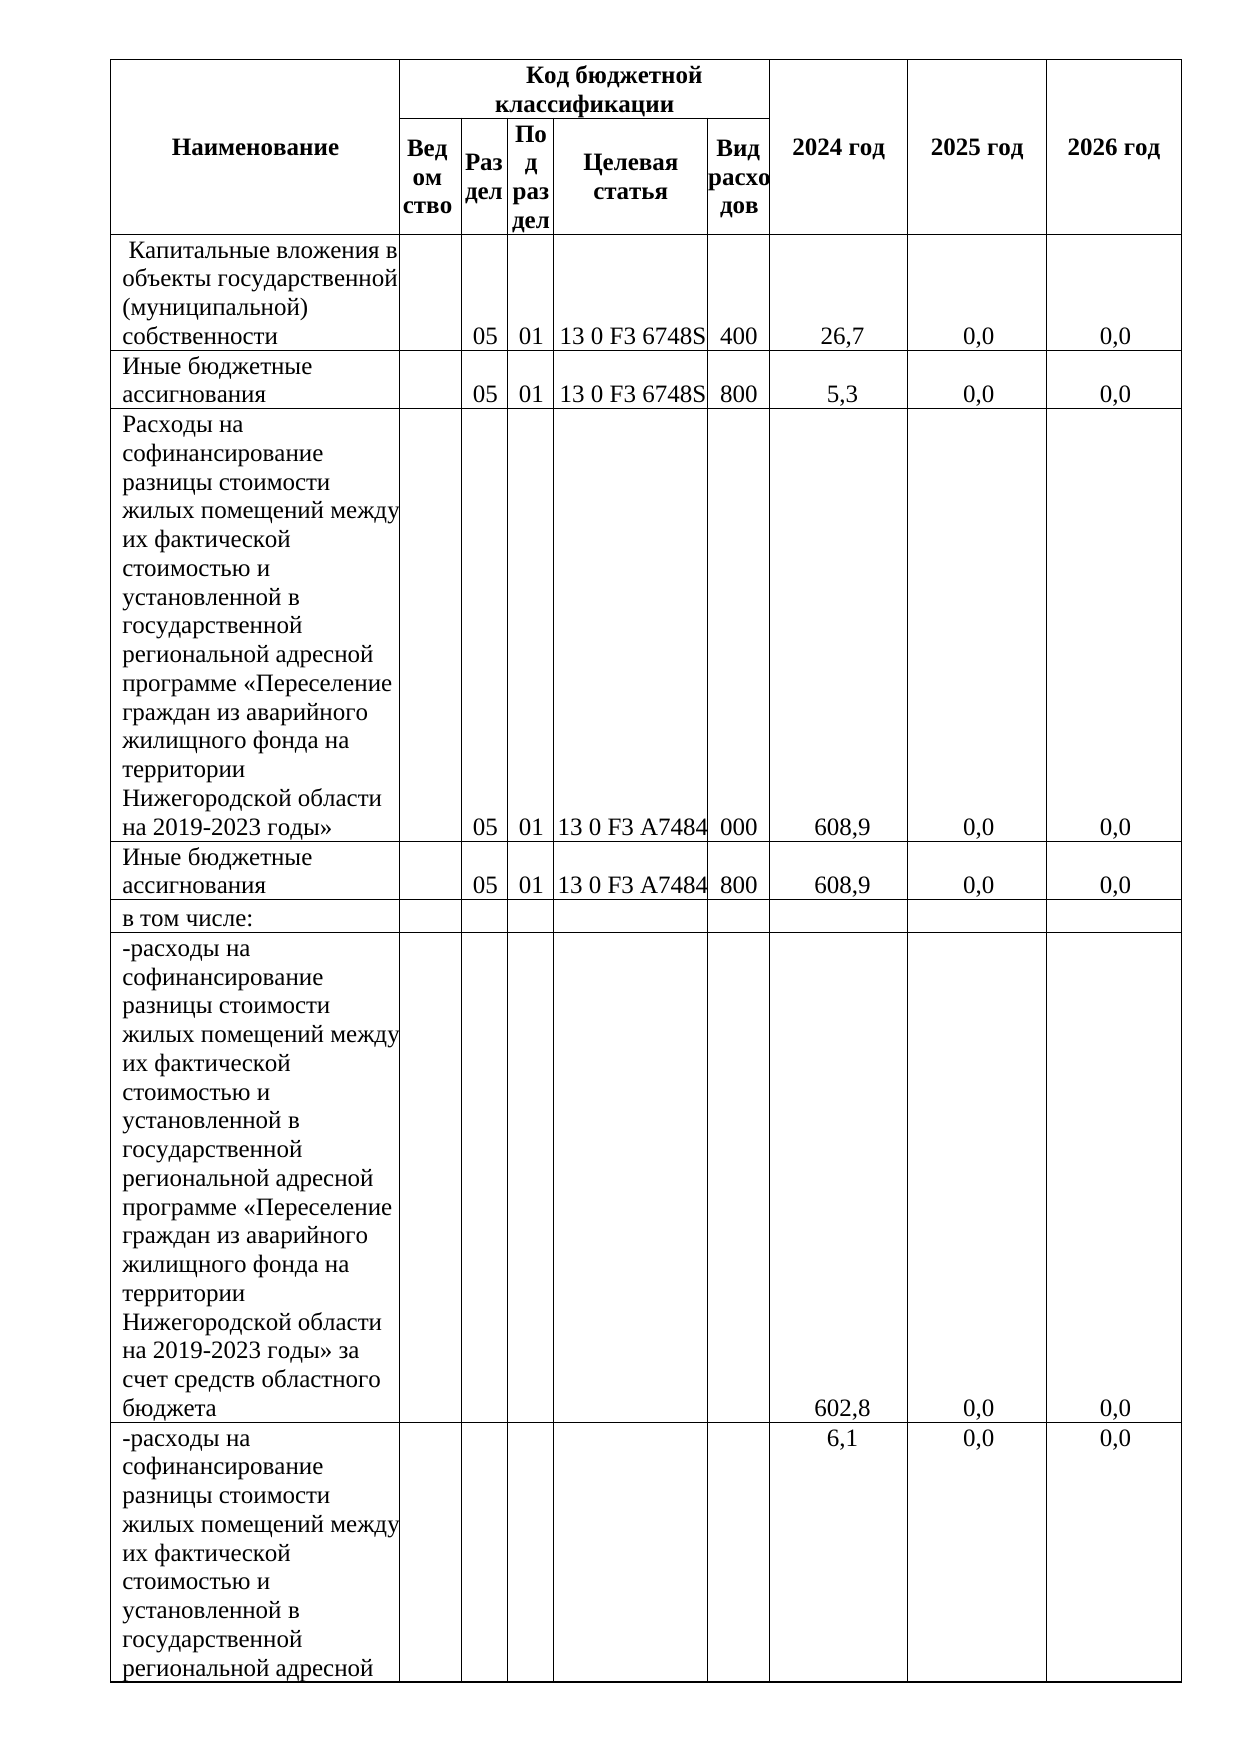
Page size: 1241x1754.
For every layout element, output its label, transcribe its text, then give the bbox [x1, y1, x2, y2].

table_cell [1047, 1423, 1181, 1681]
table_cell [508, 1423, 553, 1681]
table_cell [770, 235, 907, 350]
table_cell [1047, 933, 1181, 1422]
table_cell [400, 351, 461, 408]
table_cell Под раз дел [508, 119, 553, 234]
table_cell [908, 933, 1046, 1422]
table_header Наименование [111, 60, 399, 234]
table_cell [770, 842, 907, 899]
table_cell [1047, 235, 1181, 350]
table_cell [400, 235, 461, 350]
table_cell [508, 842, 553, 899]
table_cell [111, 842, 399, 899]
table_cell Целевая статья [554, 119, 707, 234]
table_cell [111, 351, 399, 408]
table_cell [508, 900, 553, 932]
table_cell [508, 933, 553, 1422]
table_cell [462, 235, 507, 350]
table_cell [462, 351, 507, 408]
table_cell Ведом ство [400, 119, 461, 234]
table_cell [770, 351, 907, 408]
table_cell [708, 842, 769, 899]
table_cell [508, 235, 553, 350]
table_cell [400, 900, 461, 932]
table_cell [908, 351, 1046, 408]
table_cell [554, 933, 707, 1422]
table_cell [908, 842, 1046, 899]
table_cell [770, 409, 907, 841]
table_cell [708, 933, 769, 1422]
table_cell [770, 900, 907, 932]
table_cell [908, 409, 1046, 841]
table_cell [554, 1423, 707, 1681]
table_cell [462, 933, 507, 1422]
table_header 2024 год [770, 60, 907, 234]
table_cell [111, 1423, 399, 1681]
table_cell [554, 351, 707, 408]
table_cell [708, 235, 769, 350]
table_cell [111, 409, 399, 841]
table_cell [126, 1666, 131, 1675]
table_header 2026 год [1047, 60, 1181, 234]
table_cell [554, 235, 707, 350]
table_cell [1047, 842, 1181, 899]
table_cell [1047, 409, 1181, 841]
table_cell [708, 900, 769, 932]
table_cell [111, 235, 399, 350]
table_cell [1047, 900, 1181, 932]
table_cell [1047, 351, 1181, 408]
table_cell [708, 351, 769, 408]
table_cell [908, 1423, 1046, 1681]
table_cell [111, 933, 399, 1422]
table_header 2025 год [908, 60, 1046, 234]
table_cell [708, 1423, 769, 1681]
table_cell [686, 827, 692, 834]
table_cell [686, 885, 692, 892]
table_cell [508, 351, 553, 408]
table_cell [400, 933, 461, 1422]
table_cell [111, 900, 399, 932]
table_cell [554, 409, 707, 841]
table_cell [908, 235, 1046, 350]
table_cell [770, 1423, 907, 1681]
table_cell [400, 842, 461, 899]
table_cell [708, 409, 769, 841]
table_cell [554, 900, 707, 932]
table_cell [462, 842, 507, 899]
table_cell Раз дел [462, 119, 507, 234]
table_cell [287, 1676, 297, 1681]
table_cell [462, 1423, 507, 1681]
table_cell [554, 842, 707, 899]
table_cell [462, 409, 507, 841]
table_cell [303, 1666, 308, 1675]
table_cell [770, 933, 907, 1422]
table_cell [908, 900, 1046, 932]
table_header Код бюджетной классификации [400, 60, 769, 118]
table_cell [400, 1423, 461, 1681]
table_cell Вид расходов [708, 119, 769, 234]
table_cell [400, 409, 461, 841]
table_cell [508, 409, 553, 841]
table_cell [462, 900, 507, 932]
